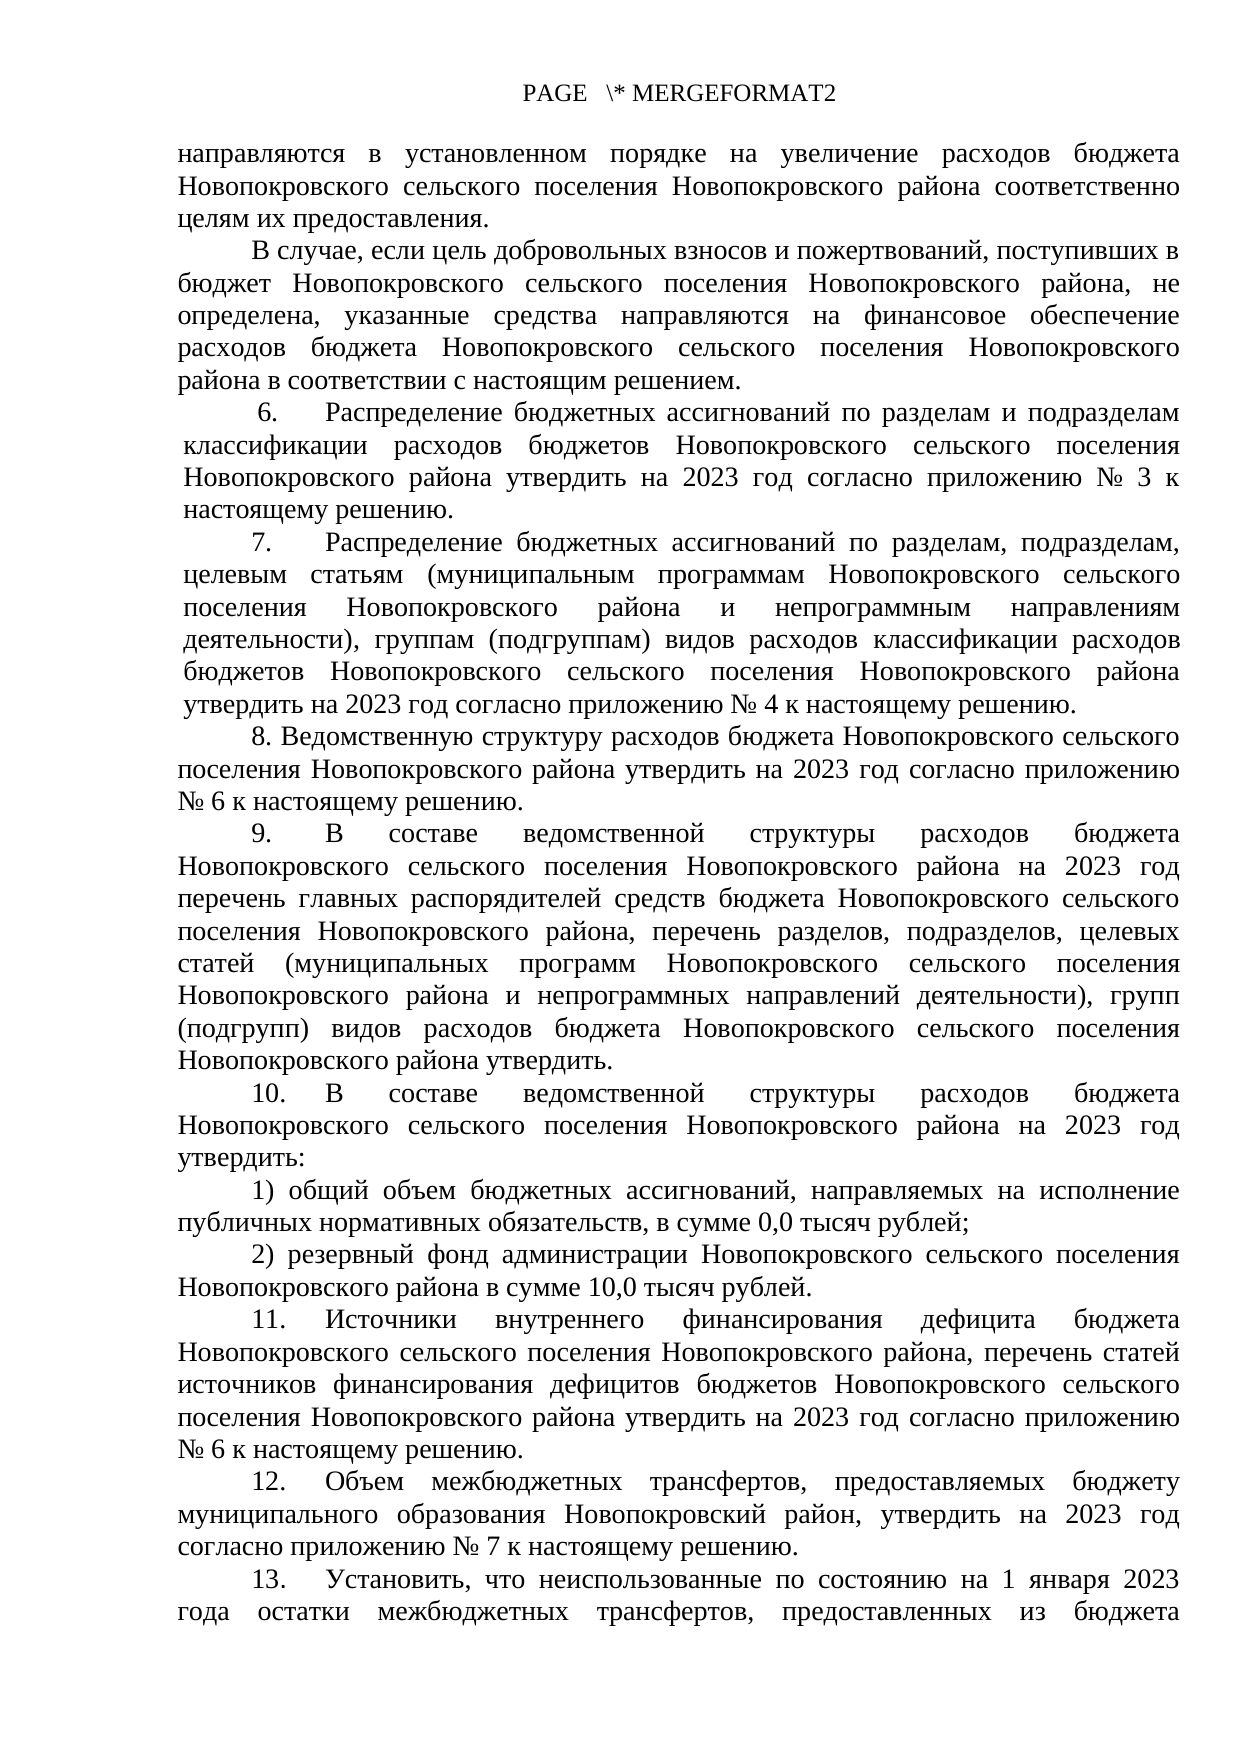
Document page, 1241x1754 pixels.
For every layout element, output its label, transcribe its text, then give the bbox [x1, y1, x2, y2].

text 11. Источники внутреннего финансирования дефицита бюджета Новопокровского сельского поселения Новопокровского района, перечень статей источников финансирования дефицитов бюджетов Новопокровского сельского поселения Новопокровского района утвердить на 2023 год согласно приложению № 6 к настоящему решению. [177, 1302, 1181, 1464]
text 2) резервный фонд администрации Новопокровского сельского поселения Новопокровского района в сумме 10,0 тысяч рублей. [177, 1238, 1181, 1302]
text 12. Объем межбюджетных трансфертов, предоставляемых бюджету муниципального образования Новопокровский район, утвердить на 2023 год согласно приложению № 7 к настоящему решению. [177, 1464, 1181, 1562]
text 1) общий объем бюджетных ассигнований, направляемых на исполнение публичных нормативных обязательств, в сумме 0,0 тысяч рублей; [177, 1173, 1181, 1238]
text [177, 1562, 1181, 1626]
text В случае, если цель добровольных взносов и пожертвований, поступивших в бюджет Новопокровского сельского поселения Новопокровского района, не определена, указанные средства направляются на финансовое обеспечение расходов бюджета Новопокровского сельского поселения Новопокровского района в соответствии с настоящим решением. [177, 233, 1181, 395]
text 7. Распределение бюджетных ассигнований по разделам, подразделам, целевым статьям (муниципальным программам Новопокровского сельского поселения Новопокровского района и непрограммным направлениям деятельности), группам (подгруппам) видов расходов классификации расходов бюджетов Новопокровского сельского поселения Новопокровского района утвердить на 2023 год согласно приложению № 4 к настоящему решению. [183, 525, 1181, 719]
text 10. В составе ведомственной структуры расходов бюджета Новопокровского сельского поселения Новопокровского района на 2023 год утвердить: [177, 1076, 1181, 1173]
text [177, 136, 1181, 233]
text 6. Распределение бюджетных ассигнований по разделам и подразделам классификации расходов бюджетов Новопокровского сельского поселения Новопокровского района утвердить на 2023 год согласно приложению № 3 к настоящему решению. [183, 395, 1181, 525]
text 9. В составе ведомственной структуры расходов бюджета Новопокровского сельского поселения Новопокровского района на 2023 год перечень главных распорядителей средств бюджета Новопокровского сельского поселения Новопокровского района, перечень разделов, подразделов, целевых статей (муниципальных программ Новопокровского сельского поселения Новопокровского района и непрограммных направлений деятельности), групп (подгрупп) видов расходов бюджета Новопокровского сельского поселения Новопокровского района утвердить. [177, 816, 1181, 1076]
text 8. Ведомственную структуру расходов бюджета Новопокровского сельского поселения Новопокровского района утвердить на 2023 год согласно приложению № 6 к настоящему решению. [177, 719, 1181, 816]
